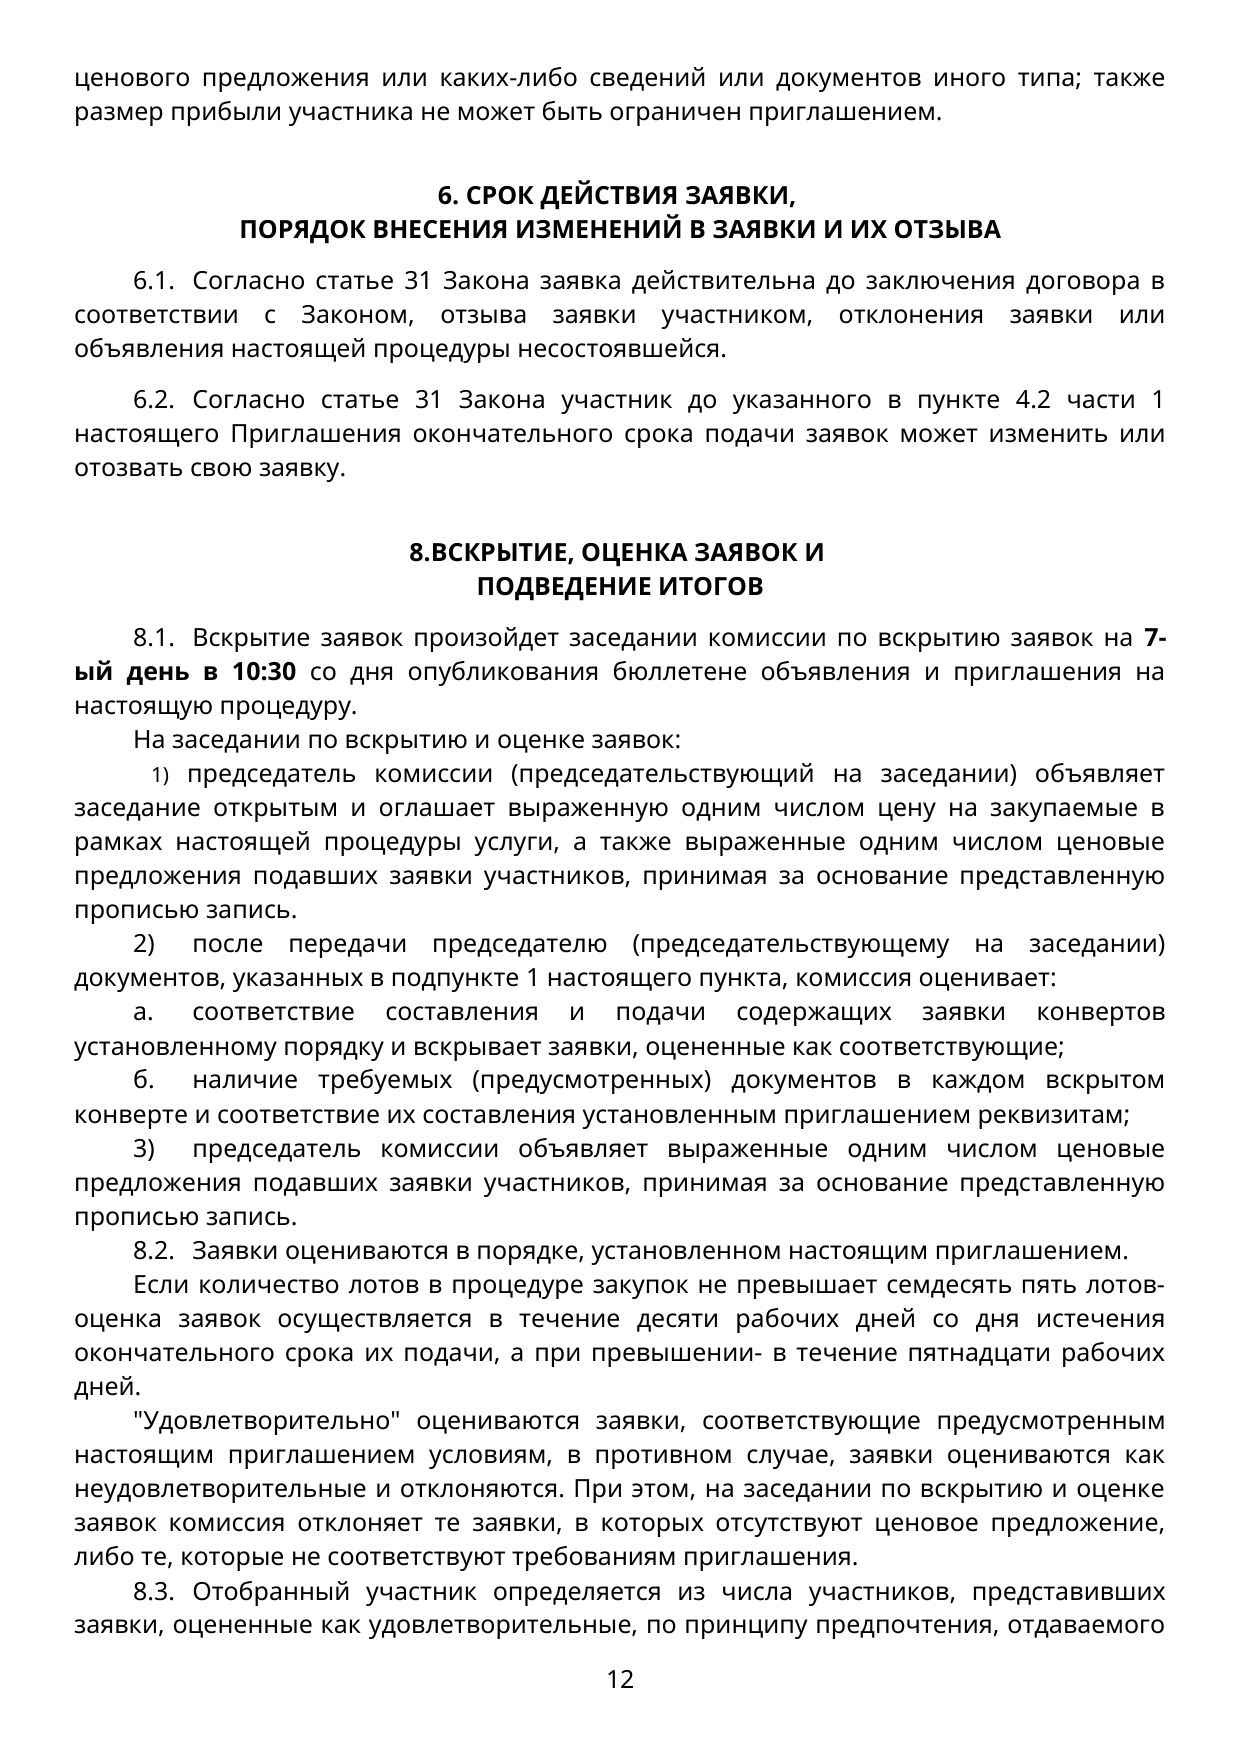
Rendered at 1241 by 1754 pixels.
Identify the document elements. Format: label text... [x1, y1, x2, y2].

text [74, 1573, 1166, 1641]
text 2) после передачи председателю (председательствующему на заседании) документов, указанных в подпункте 1 настоящего пункта, комиссия оценивает: [74, 926, 1166, 994]
text 6.1. Согласно статье 31 Закона заявка действительна до заключения договора в соответствии с Законом, отзыва заявки участником, отклонения заявки или объявления настоящей процедуры несостоявшейся. [74, 263, 1166, 365]
text 1) председатель комиссии (председательствующий на заседании) объявляет заседание открытым и оглашает выраженную одним числом цену на закупаемые в рамках настоящей процедуры услуги, а также выраженные одним числом ценовые предложения подавших заявки участников, принимая за основание представленную прописью запись. [74, 756, 1166, 926]
text "Удовлетворительно" оцениваются заявки, соответствующие предусмотренным настоящим приглашением условиям, в противном случае, заявки оцениваются как неудовлетворительные и отклоняются. При этом, на заседании по вскрытию и оценке заявок комиссия отклоняет те заявки, в которых отсутствуют ценовое предложение, либо те, которые не соответствуют требованиям приглашения. [74, 1403, 1166, 1573]
text 8.2. Заявки оцениваются в порядке, установленном настоящим приглашением. [74, 1232, 1166, 1267]
text 8.ВСКРЫТИЕ, ОЦЕНКА ЗАЯВОК И ПОДВЕДЕНИЕ ИТОГОВ [74, 534, 1166, 603]
text 6.2. Согласно статье 31 Закона участник до указанного в пункте 4.2 части 1 настоящего Приглашения окончательного срока подачи заявок может изменить или отозвать свою заявку. [74, 382, 1166, 484]
text б. наличие требуемых (предусмотренных) документов в каждом вскрытом конверте и соответствие их составления установленным приглашением реквизитам; [74, 1062, 1166, 1130]
text 3) председатель комиссии объявляет выраженные одним числом ценовые предложения подавших заявки участников, принимая за основание представленную прописью запись. [74, 1130, 1166, 1232]
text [74, 59, 1166, 127]
text а. соответствие составления и подачи содержащих заявки конвертов установленному порядку и вскрывает заявки, оцененные как соответствующие; [74, 994, 1166, 1062]
text 8.1. Вскрытие заявок произойдет заседании комиссии по вскрытию заявок на 7-ый день в 10:30 со дня опубликования бюллетене объявления и приглашения на настоящую процедуру. [74, 619, 1166, 722]
text Если количество лотов в процедуре закупок не превышает семдесять пять лотов- оценка заявок осуществляется в течение десяти рабочих дней со дня истечения окончательного срока их подачи, а при превышении- в течение пятнадцати рабочих дней. [74, 1267, 1166, 1403]
text 6. СРОК ДЕЙСТВИЯ ЗАЯВКИ, ПОРЯДОК ВНЕСЕНИЯ ИЗМЕНЕНИЙ В ЗАЯВКИ И ИХ ОТЗЫВА [133, 178, 1108, 246]
text На заседании по вскрытию и оценке заявок: [74, 722, 1166, 756]
